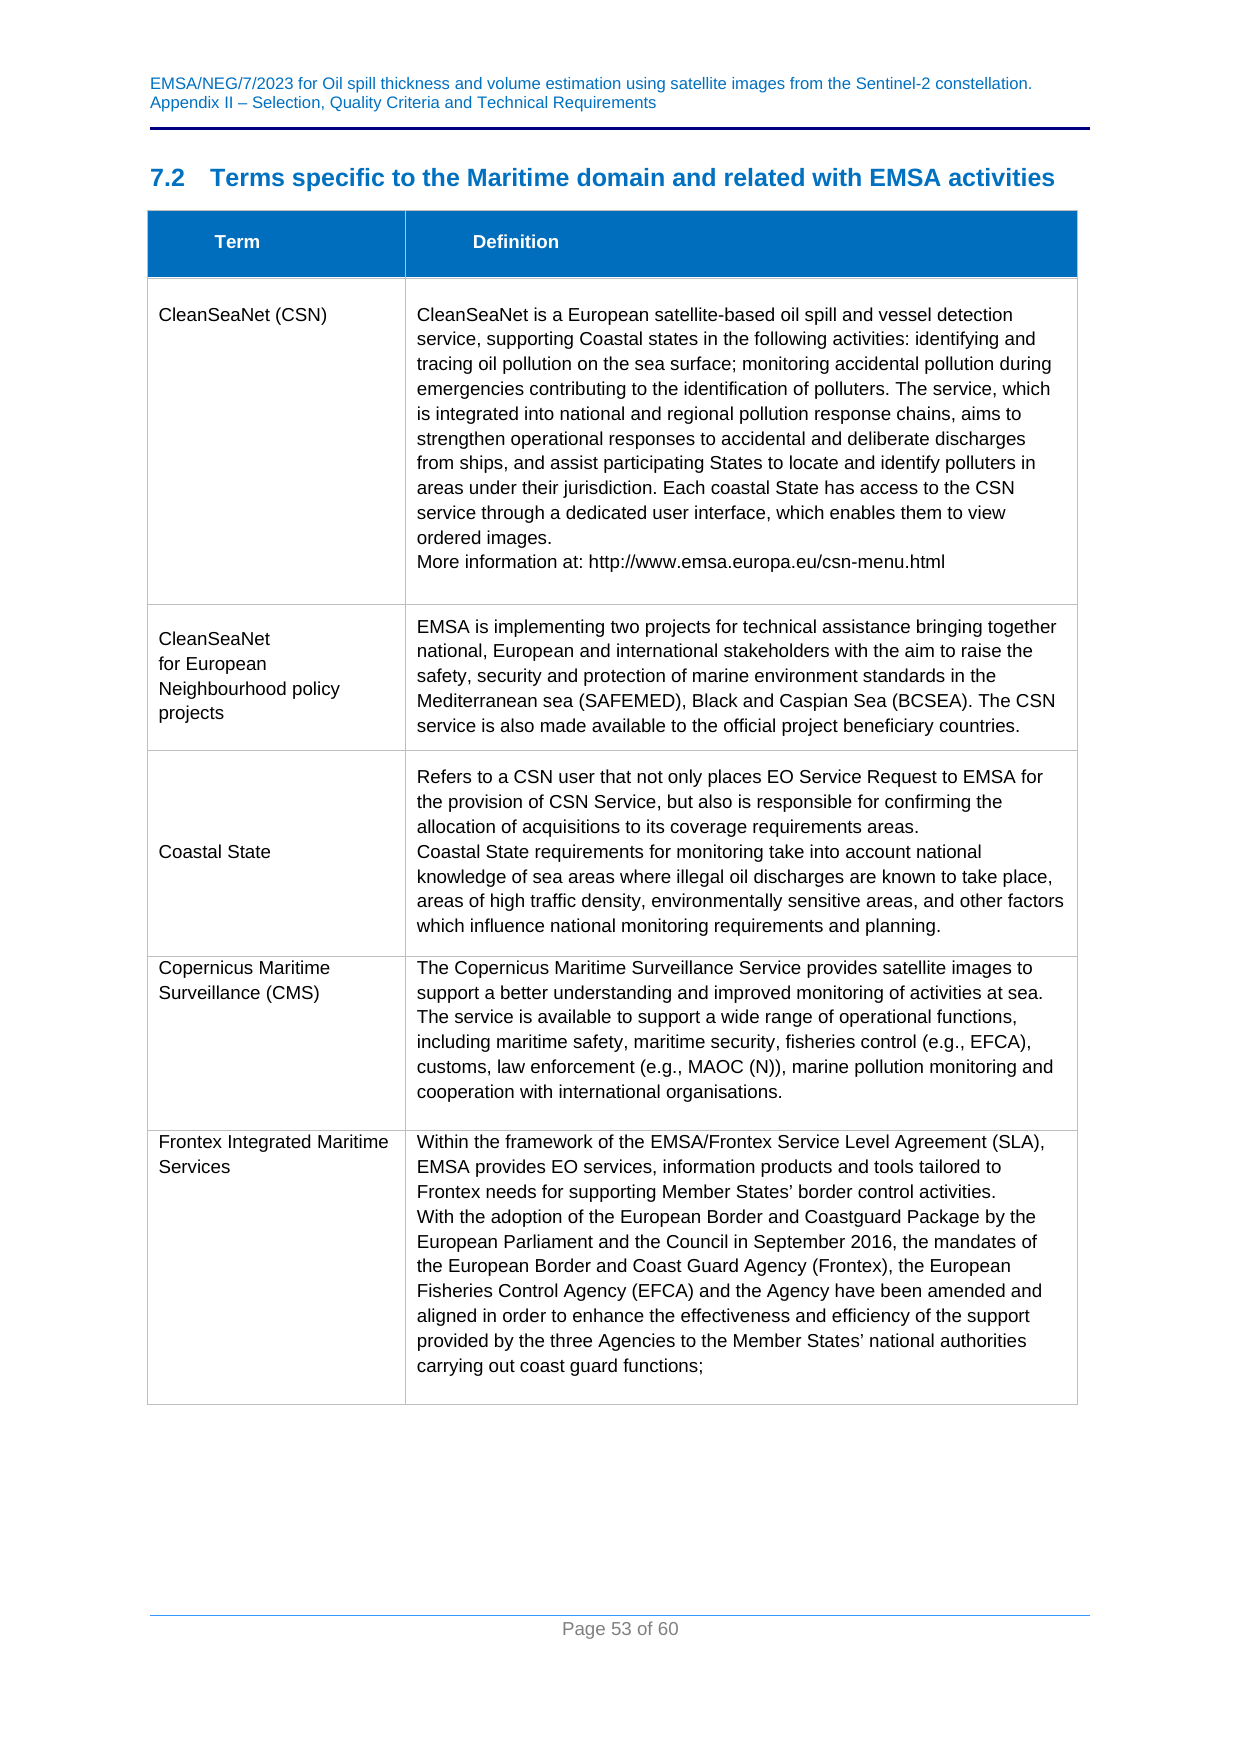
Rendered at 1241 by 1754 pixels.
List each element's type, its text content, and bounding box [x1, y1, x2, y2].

table_cell CleanSeaNet for European Neighbourhood policy projects [148, 605, 405, 750]
table_cell Copernicus Maritime Surveillance (CMS) [148, 957, 405, 1130]
table_cell Within the framework of the EMSA/Frontex Service Level Agreement (SLA), EMSA provides EO services, information products and tools tailored to Frontex needs for supporting Member States’ border control activities. With the adoption of the European Border and Coastguard Package by the European Parliament and the Council in September 2016, the mandates of the European Border and Coast Guard Agency (Frontex), the European Fisheries Control Agency (EFCA) and the Agency have been amended and aligned in order to enhance the effectiveness and efficiency of the support provided by the three Agencies to the Member States’ national authorities carrying out coast guard functions; [406, 1131, 1077, 1404]
table_cell CleanSeaNet is a European satellite-based oil spill and vessel detection service, supporting Coastal states in the following activities: identifying and tracing oil pollution on the sea surface; monitoring accidental pollution during emergencies contributing to the identification of polluters. The service, which is integrated into national and regional pollution response chains, aims to strengthen operational responses to accidental and deliberate discharges from ships, and assist participating States to locate and identify polluters in areas under their jurisdiction. Each coastal State has access to the CSN service through a dedicated user interface, which enables them to view ordered images. More information at: http://www.emsa.europa.eu/csn-menu.html [406, 279, 1077, 604]
table_cell Frontex Integrated Maritime Services [148, 1131, 405, 1404]
table_header Term [148, 211, 405, 277]
table_cell The Copernicus Maritime Surveillance Service provides satellite images to support a better understanding and improved monitoring of activities at sea. The service is available to support a wide range of operational functions, including maritime safety, maritime security, fisheries control (e.g., EFCA), customs, law enforcement (e.g., MAOC (N)), marine pollution monitoring and cooperation with international organisations. [406, 957, 1077, 1130]
table_cell Refers to a CSN user that not only places EO Service Request to EMSA for the provision of CSN Service, but also is responsible for confirming the allocation of acquisitions to its coverage requirements areas. Coastal State requirements for monitoring take into account national knowledge of sea areas where illegal oil discharges are known to take place, areas of high traffic density, environmentally sensitive areas, and other factors which influence national monitoring requirements and planning. [406, 751, 1077, 956]
table_cell EMSA is implementing two projects for technical assistance bringing together national, European and international stakeholders with the aim to raise the safety, security and protection of marine environment standards in the Mediterranean sea (SAFEMED), Black and Caspian Sea (BCSEA). The CSN service is also made available to the official project beneficiary countries. [406, 605, 1077, 750]
table_cell CleanSeaNet (CSN) [148, 279, 405, 604]
subtitle Terms specific to the Maritime domain and related with EMSA activities [150, 162, 1090, 191]
table_header Definition [406, 211, 1077, 277]
table_cell Coastal State [148, 751, 405, 956]
